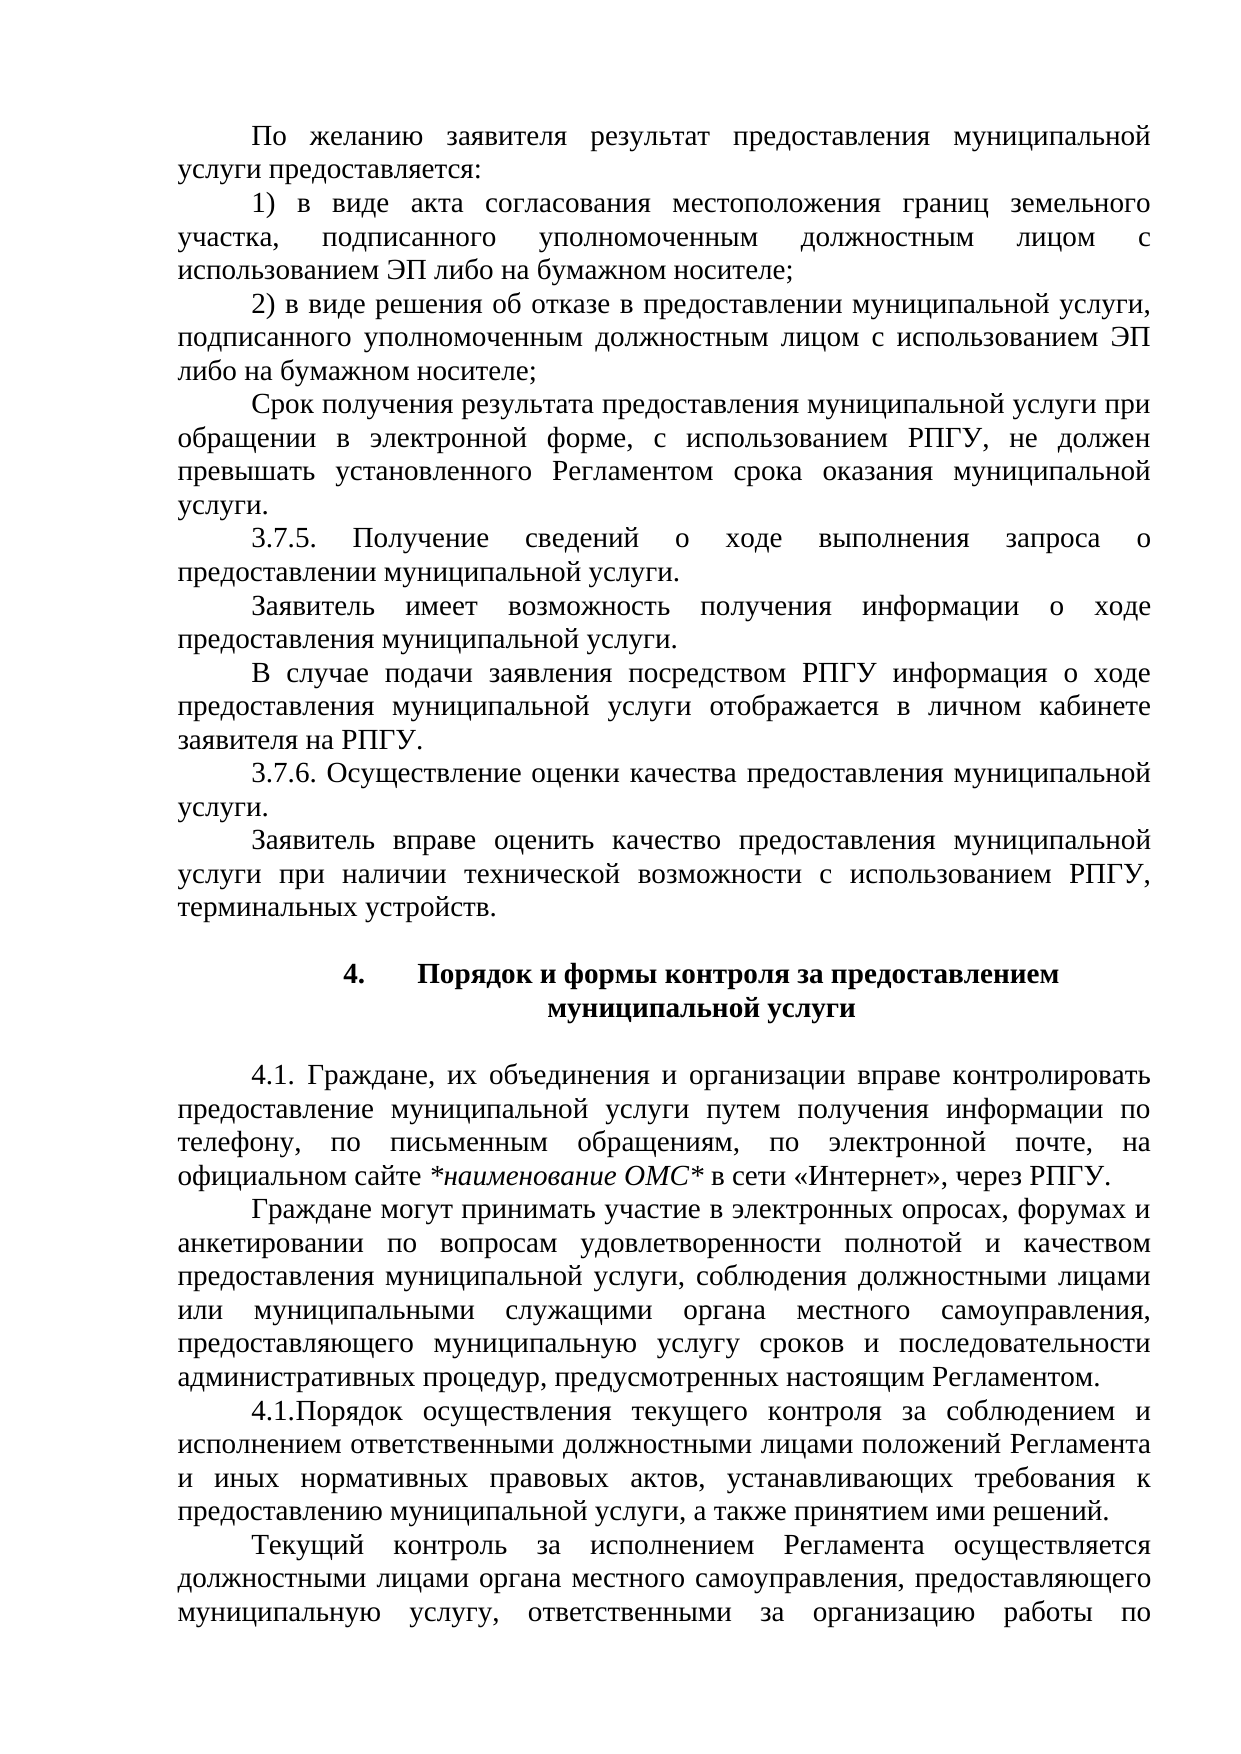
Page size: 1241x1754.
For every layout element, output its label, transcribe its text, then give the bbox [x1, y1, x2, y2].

list Граждане, их объединения и организации вправе контролировать предоставление муниципальной услуги путем получения информации по телефону, по письменным обращениям, по электронной почте, на официальном сайте *наименование ОМС* в сети «Интернет», через РПГУ. [177, 1057, 1152, 1191]
list Порядок и формы контроля за предоставлением [177, 957, 1152, 990]
text 1) в виде акта согласования местоположения границ земельного участка, подписанного уполномоченным должностным лицом с использованием ЭП либо на бумажном носителе; [177, 185, 1152, 286]
text 2) в виде решения об отказе в предоставлении муниципальной услуги, подписанного уполномоченным должностным лицом с использованием ЭП либо на бумажном носителе; [177, 286, 1152, 386]
text Граждане могут принимать участие в электронных опросах, форумах и анкетировании по вопросам удовлетворенности полнотой и качеством предоставления муниципальной услуги, соблюдения должностными лицами или муниципальными служащими органа местного самоуправления, предоставляющего муниципальную услугу сроков и последовательности административных процедур, предусмотренных настоящим Регламентом. [177, 1191, 1152, 1393]
list Порядок осуществления текущего контроля за соблюдением и исполнением ответственными должностными лицами положений Регламента и иных нормативных правовых актов, устанавливающих требования к предоставлению муниципальной услуги, а также принятием ими решений. [177, 1393, 1152, 1527]
text Срок получения результата предоставления муниципальной услуги при обращении в электронной форме, с использованием РПГУ, не должен превышать установленного Регламентом срока оказания муниципальной услуги. [177, 386, 1152, 521]
text Заявитель вправе оценить качество предоставления муниципальной услуги при наличии технической возможности с использованием РПГУ, терминальных устройств. [177, 822, 1152, 923]
text муниципальной услуги [177, 990, 1152, 1024]
text 3.7.5. Получение сведений о ходе выполнения запроса о предоставлении муниципальной услуги. [177, 521, 1152, 588]
text Заявитель имеет возможность получения информации о ходе предоставления муниципальной услуги. [177, 588, 1152, 655]
text В случае подачи заявления посредством РПГУ информация о ходе предоставления муниципальной услуги отображается в личном кабинете заявителя на РПГУ. [177, 655, 1152, 755]
text 3.7.6. Осуществление оценки качества предоставления муниципальной услуги. [177, 755, 1152, 822]
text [177, 1527, 1152, 1627]
text По желанию заявителя результат предоставления муниципальной услуги предоставляется: [177, 118, 1152, 185]
